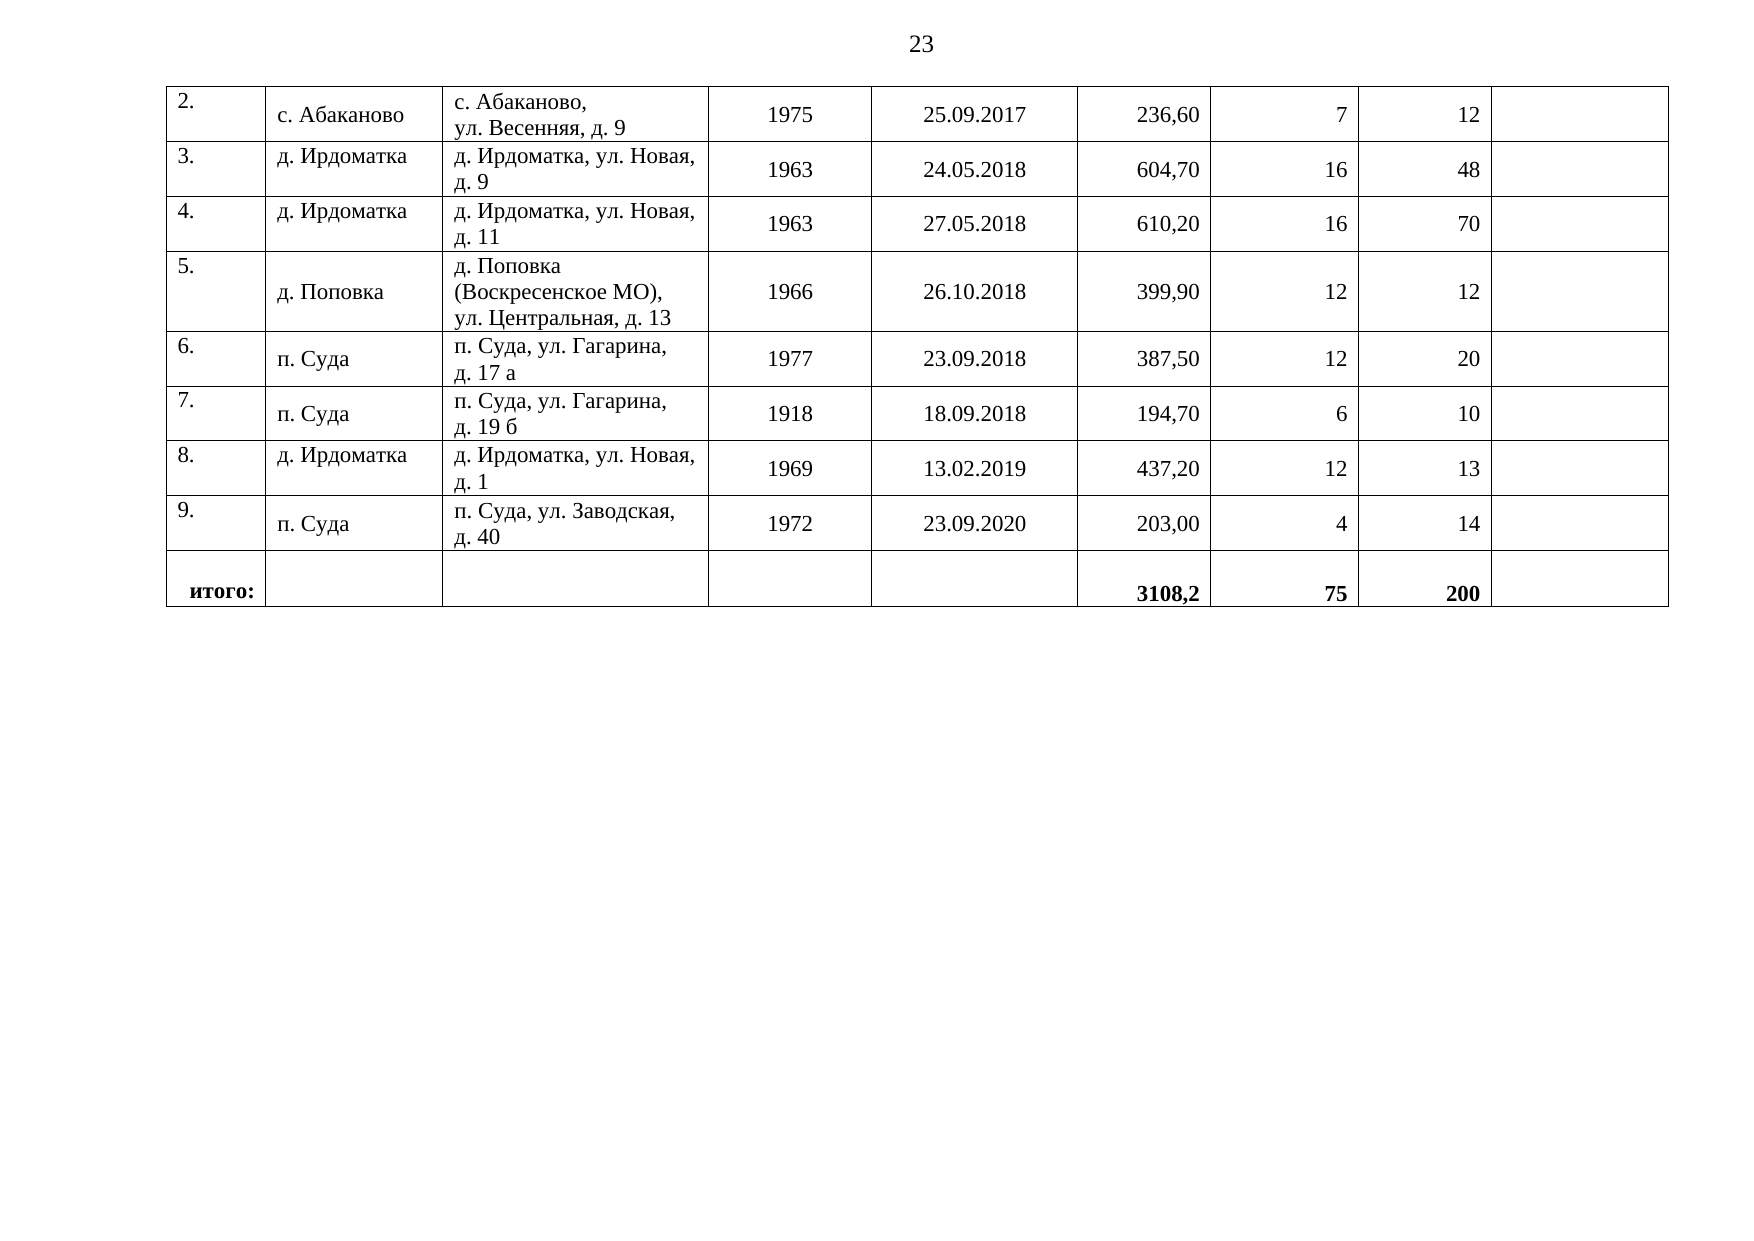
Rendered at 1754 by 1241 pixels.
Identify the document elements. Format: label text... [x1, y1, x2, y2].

table_cell 1918 [709, 387, 871, 440]
table_cell п. Суда, ул. Заводская, д. 40 [443, 496, 708, 550]
table_cell 10 [1359, 387, 1491, 440]
table_cell с. Абаканово [266, 87, 442, 141]
table_cell 236,60 [1078, 87, 1210, 141]
table_cell 6. [167, 332, 265, 386]
table_cell 13 [1359, 441, 1491, 495]
table_cell 387,50 [1078, 332, 1210, 386]
table_cell 12 [1359, 87, 1491, 141]
table_cell [1492, 551, 1668, 606]
table_cell 48 [1359, 142, 1491, 196]
table_cell 1972 [709, 496, 871, 550]
table_cell [709, 551, 871, 606]
table_cell 13.02.2019 [872, 441, 1077, 495]
table_cell [1492, 142, 1668, 196]
table_cell д. Ирдоматка, ул. Новая, д. 9 [443, 142, 708, 196]
table_cell 16 [1211, 197, 1358, 251]
table_cell 1969 [709, 441, 871, 495]
table_cell 610,20 [1078, 197, 1210, 251]
table_cell 194,70 [1078, 387, 1210, 440]
table_cell 12 [1359, 252, 1491, 331]
table_cell 24.05.2018 [872, 142, 1077, 196]
table_cell 3. [167, 142, 265, 196]
table_cell д. Ирдоматка, ул. Новая, д. 11 [443, 197, 708, 251]
table_cell п. Суда [266, 332, 442, 386]
table_cell [266, 551, 442, 606]
table_cell д. Поповка (Воскресенское МО), ул. Центральная, д. 13 [443, 252, 708, 331]
table_cell [872, 551, 1077, 606]
table_cell 5. [167, 252, 265, 331]
table_cell 437,20 [1078, 441, 1210, 495]
table_cell 200 [1359, 551, 1491, 606]
table_cell [1492, 87, 1668, 141]
table_cell [1492, 197, 1668, 251]
table_cell 18.09.2018 [872, 387, 1077, 440]
table_cell 203,00 [1078, 496, 1210, 550]
table_cell 26.10.2018 [872, 252, 1077, 331]
table_cell д. Поповка [266, 252, 442, 331]
table_cell [1492, 252, 1668, 331]
table_cell [1492, 387, 1668, 440]
table_cell п. Суда [266, 496, 442, 550]
table_cell [1492, 441, 1668, 495]
table_cell 27.05.2018 [872, 197, 1077, 251]
table_cell 12 [1211, 441, 1358, 495]
table_cell 2. [167, 87, 265, 141]
table_cell 1977 [709, 332, 871, 386]
table_cell п. Суда, ул. Гагарина, д. 17 а [443, 332, 708, 386]
table_cell 4. [167, 197, 265, 251]
table_cell 23.09.2018 [872, 332, 1077, 386]
table_cell 20 [1359, 332, 1491, 386]
table_cell 70 [1359, 197, 1491, 251]
table_cell п. Суда [266, 387, 442, 440]
table_cell 6 [1211, 387, 1358, 440]
table_cell 25.09.2017 [872, 87, 1077, 141]
table_cell 8. [167, 441, 265, 495]
table_cell 4 [1211, 496, 1358, 550]
table_cell [1492, 496, 1668, 550]
table_cell 7. [167, 387, 265, 440]
table_cell д. Ирдоматка [266, 142, 442, 196]
table_cell 604,70 [1078, 142, 1210, 196]
table_cell итого: [167, 551, 265, 606]
table_cell 12 [1211, 252, 1358, 331]
table_cell д. Ирдоматка [266, 441, 442, 495]
table_cell [1492, 332, 1668, 386]
table_cell 14 [1359, 496, 1491, 550]
table_cell п. Суда, ул. Гагарина, д. 19 б [443, 387, 708, 440]
table_cell 7 [1211, 87, 1358, 141]
table_cell д. Ирдоматка [266, 197, 442, 251]
table_cell 3108,2 [1078, 551, 1210, 606]
table_cell 1966 [709, 252, 871, 331]
table_cell 16 [1211, 142, 1358, 196]
table_cell 12 [1211, 332, 1358, 386]
table_cell с. Абаканово, ул. Весенняя, д. 9 [443, 87, 708, 141]
table_cell д. Ирдоматка, ул. Новая, д. 1 [443, 441, 708, 495]
table_cell 1975 [709, 87, 871, 141]
table_cell 23.09.2020 [872, 496, 1077, 550]
table_cell 9. [167, 496, 265, 550]
table_cell 75 [1211, 551, 1358, 606]
table_cell 1963 [709, 142, 871, 196]
table_cell 399,90 [1078, 252, 1210, 331]
table_cell 1963 [709, 197, 871, 251]
table_cell [443, 551, 708, 606]
